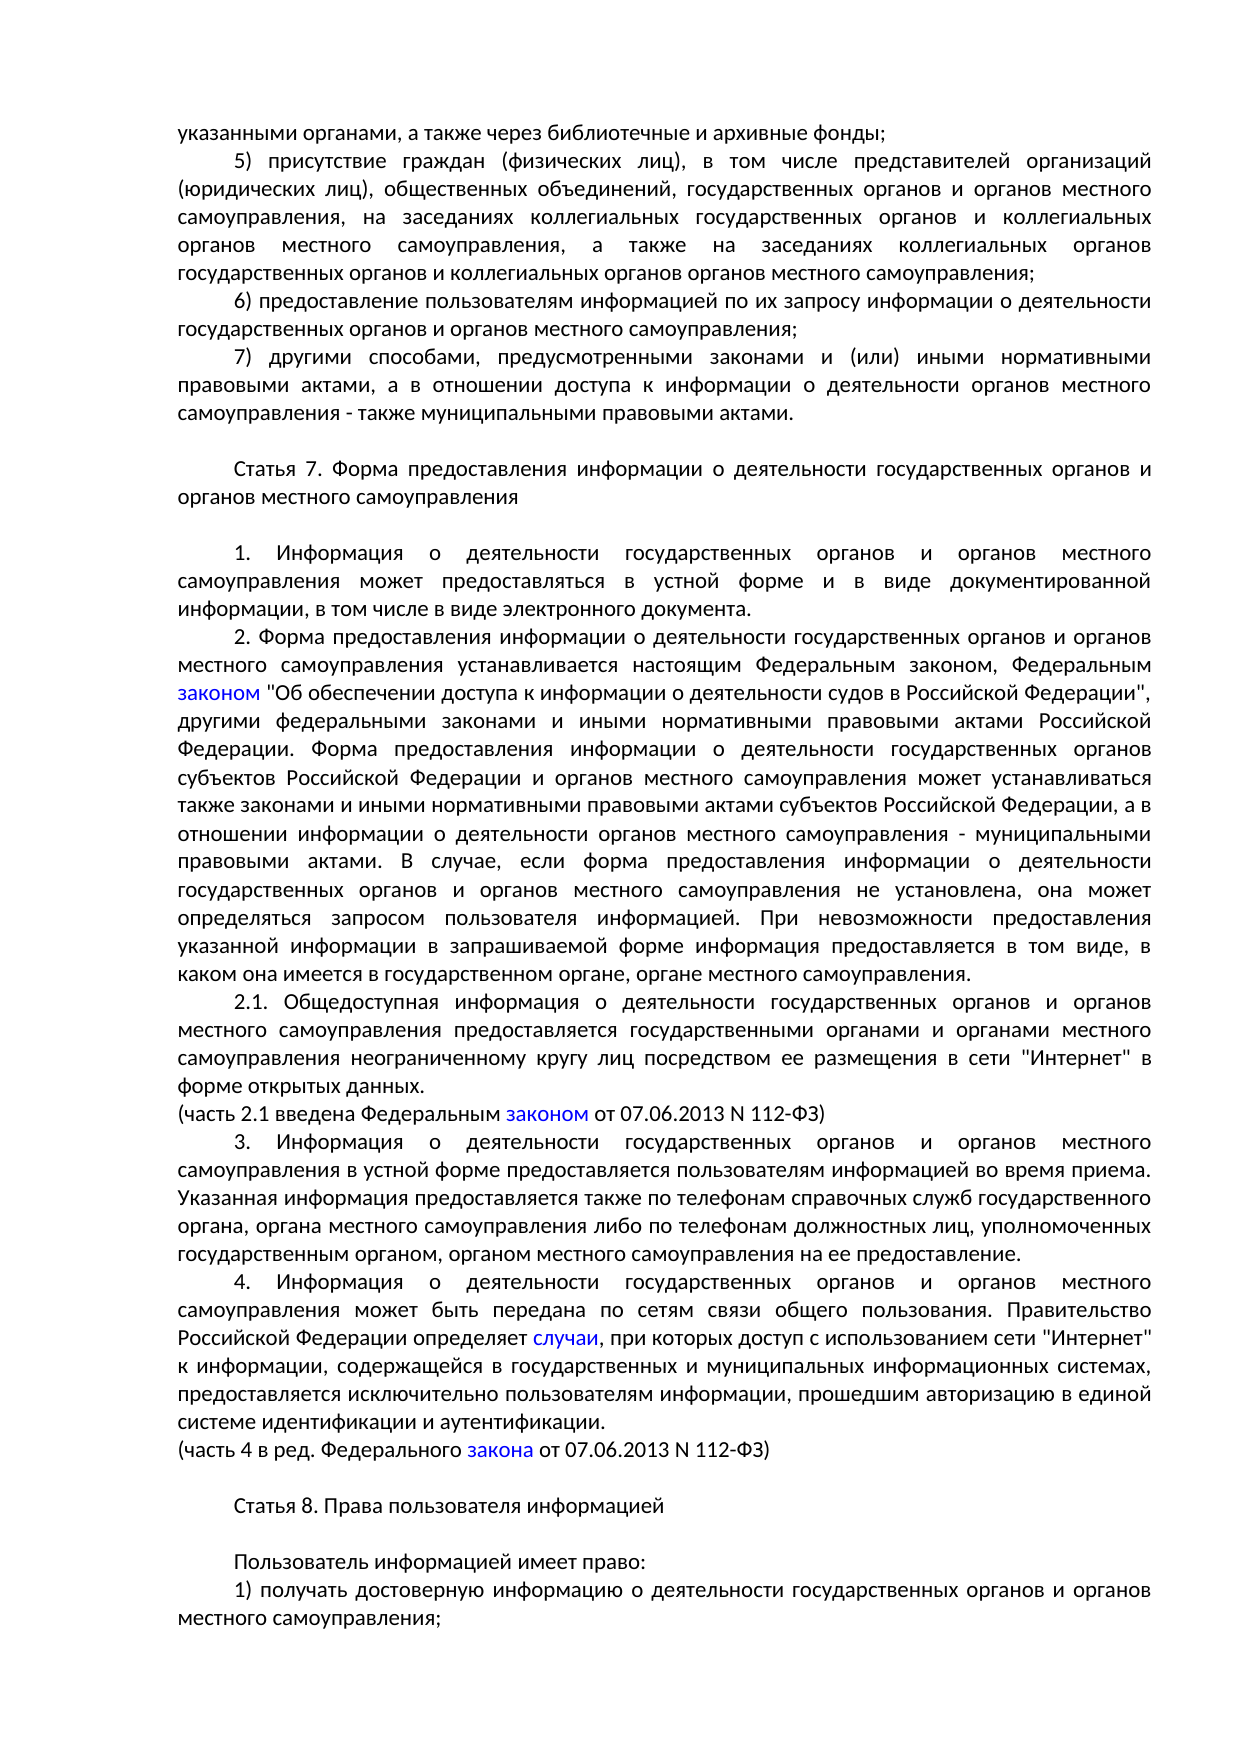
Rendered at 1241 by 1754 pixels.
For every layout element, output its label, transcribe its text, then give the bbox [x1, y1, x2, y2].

text 7) другими способами, предусмотренными законами и (или) иными нормативными правовыми актами, а в отношении доступа к информации о деятельности органов местного самоуправления - также муниципальными правовыми актами. [177, 342, 1152, 426]
text 6) предоставление пользователям информацией по их запросу информации о деятельности государственных органов и органов местного самоуправления; [177, 286, 1152, 342]
text (часть 2.1 введена Федеральным законом от 07.06.2013 N 112-ФЗ) [177, 1099, 1152, 1127]
text (часть 4 в ред. Федерального закона от 07.06.2013 N 112-ФЗ) [177, 1435, 1152, 1463]
text 4. Информация о деятельности государственных органов и органов местного самоуправления может быть передана по сетям связи общего пользования. Правительство Российской Федерации определяет случаи, при которых доступ с использованием сети "Интернет" к информации, содержащейся в государственных и муниципальных информационных системах, предоставляется исключительно пользователям информации, прошедшим авторизацию в единой системе идентификации и аутентификации. [177, 1267, 1152, 1435]
text 5) присутствие граждан (физических лиц), в том числе представителей организаций (юридических лиц), общественных объединений, государственных органов и органов местного самоуправления, на заседаниях коллегиальных государственных органов и коллегиальных органов местного самоуправления, а также на заседаниях коллегиальных органов государственных органов и коллегиальных органов органов местного самоуправления; [177, 146, 1152, 286]
text Пользователь информацией имеет право: [177, 1547, 1152, 1575]
text Статья 7. Форма предоставления информации о деятельности государственных органов и органов местного самоуправления [177, 454, 1152, 510]
text 2. Форма предоставления информации о деятельности государственных органов и органов местного самоуправления устанавливается настоящим Федеральным законом, Федеральным законом "Об обеспечении доступа к информации о деятельности судов в Российской Федерации", другими федеральными законами и иными нормативными правовыми актами Российской Федерации. Форма предоставления информации о деятельности государственных органов субъектов Российской Федерации и органов местного самоуправления может устанавливаться также законами и иными нормативными правовыми актами субъектов Российской Федерации, а в отношении информации о деятельности органов местного самоуправления - муниципальными правовыми актами. В случае, если форма предоставления информации о деятельности государственных органов и органов местного самоуправления не установлена, она может определяться запросом пользователя информацией. При невозможности предоставления указанной информации в запрашиваемой форме информация предоставляется в том виде, в каком она имеется в государственном органе, органе местного самоуправления. [177, 622, 1152, 987]
text 1) получать достоверную информацию о деятельности государственных органов и органов местного самоуправления; [177, 1575, 1152, 1631]
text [177, 118, 1152, 146]
text 3. Информация о деятельности государственных органов и органов местного самоуправления в устной форме предоставляется пользователям информацией во время приема. Указанная информация предоставляется также по телефонам справочных служб государственного органа, органа местного самоуправления либо по телефонам должностных лиц, уполномоченных государственным органом, органом местного самоуправления на ее предоставление. [177, 1127, 1152, 1267]
text 2.1. Общедоступная информация о деятельности государственных органов и органов местного самоуправления предоставляется государственными органами и органами местного самоуправления неограниченному кругу лиц посредством ее размещения в сети "Интернет" в форме открытых данных. [177, 987, 1152, 1099]
text 1. Информация о деятельности государственных органов и органов местного самоуправления может предоставляться в устной форме и в виде документированной информации, в том числе в виде электронного документа. [177, 538, 1152, 622]
text Статья 8. Права пользователя информацией [177, 1491, 1152, 1519]
